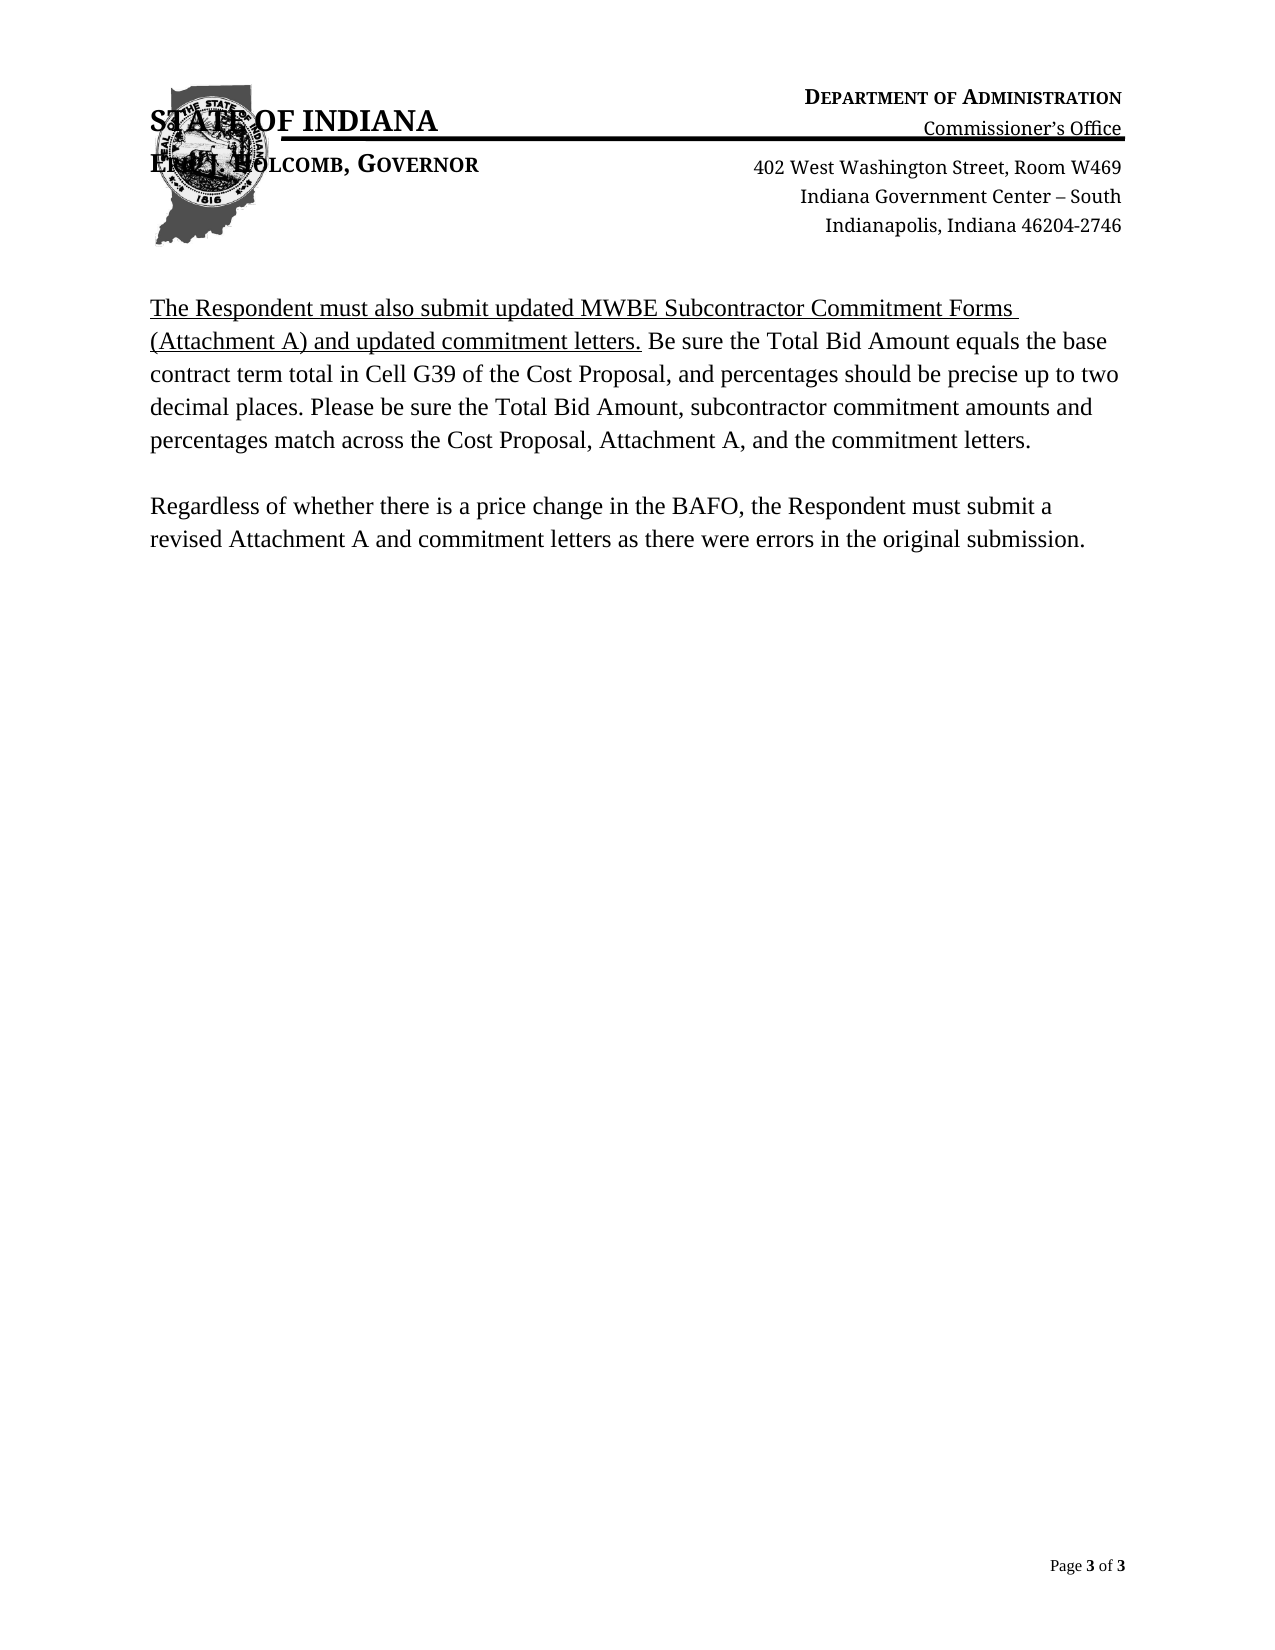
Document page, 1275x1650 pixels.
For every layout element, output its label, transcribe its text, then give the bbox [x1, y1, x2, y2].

picture [153, 120, 162, 129]
picture [260, 112, 269, 129]
picture [153, 74, 271, 255]
text The Respondent must also submit updated MWBE Subcontractor Commitment Forms (Attachment A) and updated commitment letters. Be sure the Total Bid Amount equals the base contract term total in Cell G39 of the Cost Proposal, and percentages should be precise up to two decimal places. Please be sure the Total Bid Amount, subcontractor commitment amounts and percentages match across the Cost Proposal, Attachment A, and the commitment letters. [150, 293, 1125, 454]
text Regardless of whether there is a price change in the BAFO, the Respondent must submit a revised Attachment A and commitment letters as there were errors in the original submission. [150, 491, 1125, 553]
